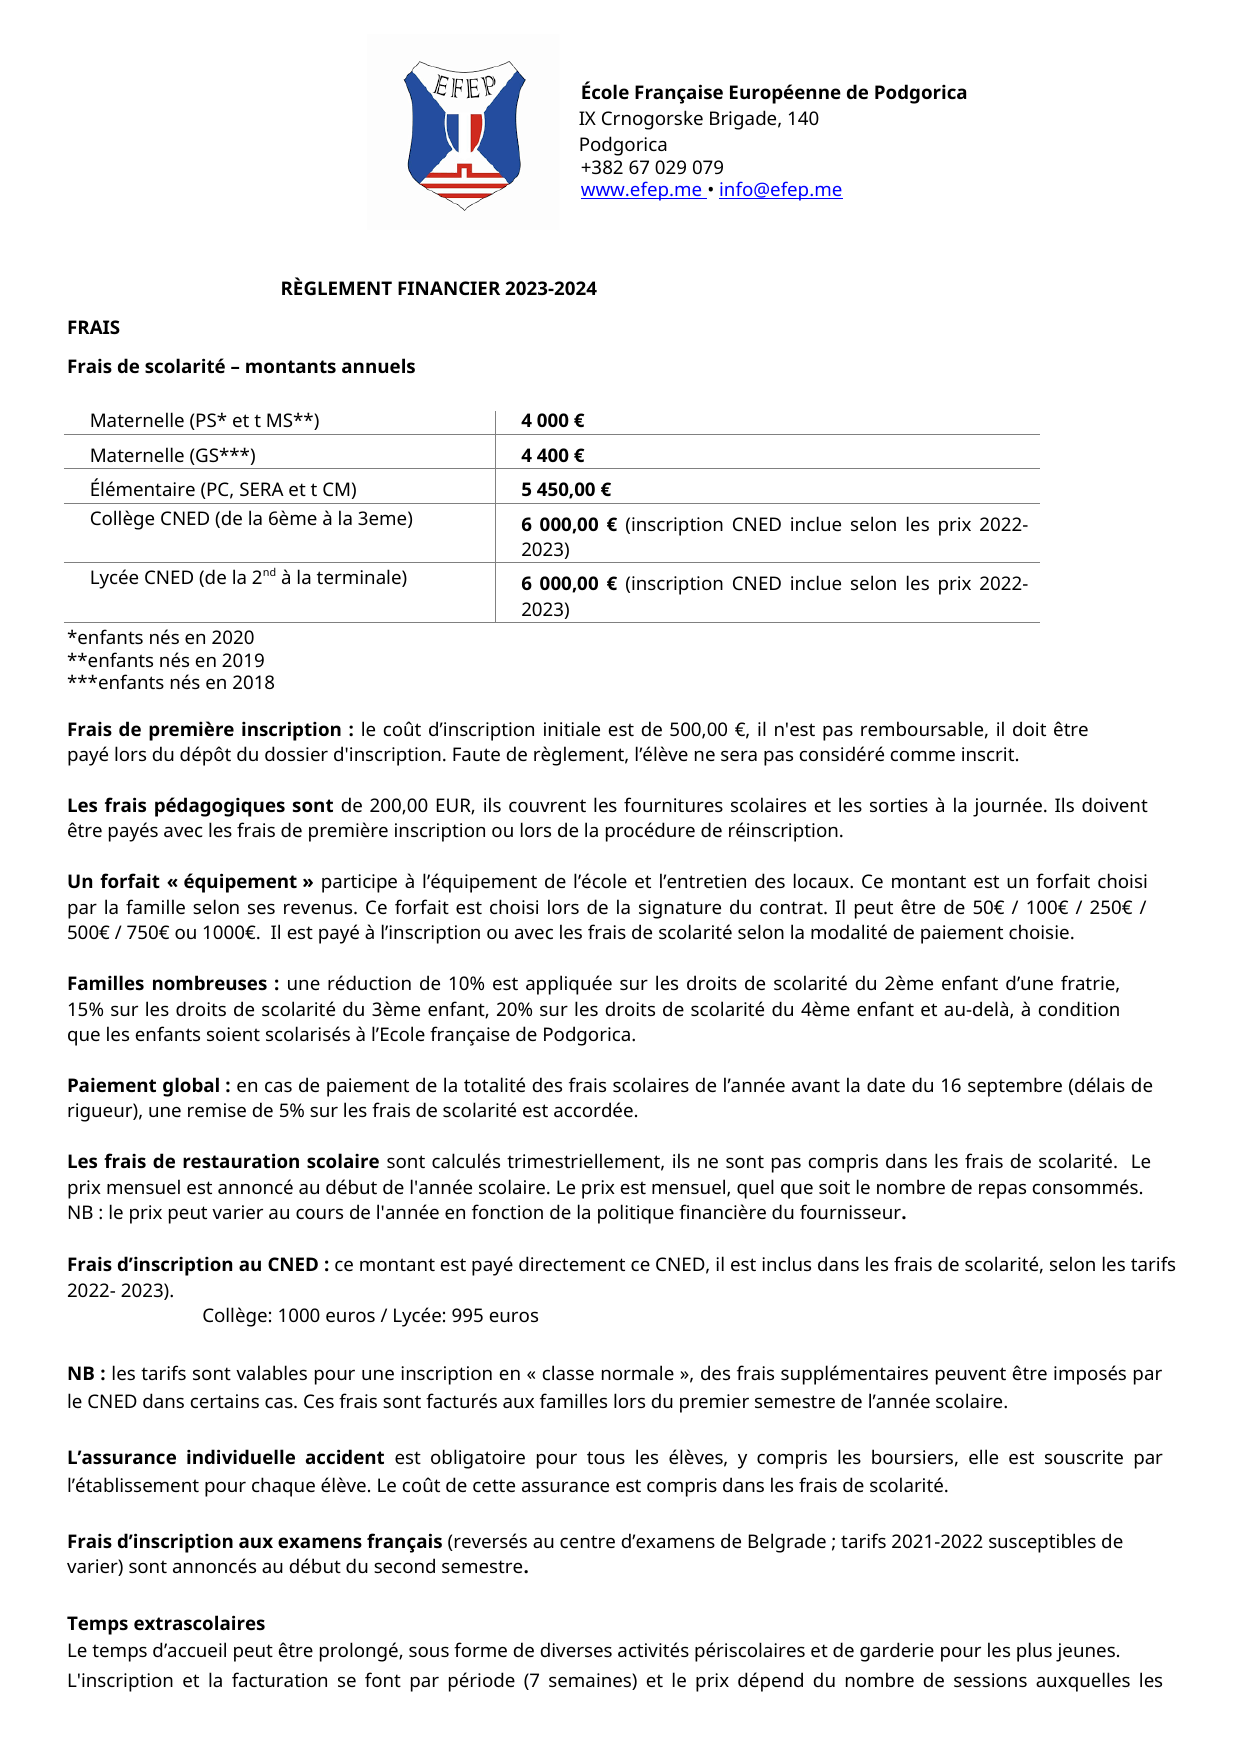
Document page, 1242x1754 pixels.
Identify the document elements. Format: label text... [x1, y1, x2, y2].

text Les frais pédagogiques sont de 200,00 EUR, ils couvrent les fournitures scolaires et les sorties à la journée. Ils doivent être payés avec les frais de première inscription ou lors de la procédure de réinscription. [67, 792, 1149, 843]
text Le temps d’accueil peut être prolongé, sous forme de diverses activités périscolaires et de garderie pour les plus jeunes. [67, 1638, 1165, 1663]
text Temps extrascolaires [67, 1610, 1177, 1636]
subtitle Frais d’inscription au CNED : ce montant est payé directement ce CNED, il est inclus dans les frais de scolarité, selon les tarifs 2022- 2023). [67, 1251, 1177, 1303]
text IX Crnogorske Brigade, 140 [578, 105, 982, 130]
text *enfants nés en 2020 [67, 624, 1177, 650]
table_header Maternelle (PS* et t MS**) [64, 411, 495, 434]
text Frais de première inscription : le coût d’inscription initiale est de 500,00 €, il n'est pas remboursable, il doit être payé lors du dépôt du dossier d'inscription. Faute de règlement, l’élève ne sera pas considéré comme inscrit. [67, 716, 1090, 767]
table_cell 6 000,00 € (inscription CNED inclue selon les prix 2022-2023) [496, 563, 1040, 622]
text NB : le prix peut varier au cours de l'année en fonction de la politique financière du fournisseur. [67, 1199, 1152, 1225]
text Un forfait « équipement » participe à l’équipement de l’école et l’entretien des locaux. Ce montant est un forfait choisi par la famille selon ses revenus. Ce forfait est choisi lors de la signature du contrat. Il peut être de 50€ / 100€ / 250€ / 500€ / 750€ ou 1000€. Il est payé à l’inscription ou avec les frais de scolarité selon la modalité de paiement choisie. [67, 868, 1149, 945]
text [67, 1668, 1165, 1693]
table_header 4 000 € [496, 411, 1040, 434]
text L’assurance individuelle accident est obligatoire pour tous les élèves, y compris les boursiers, elle est souscrite par l’établissement pour chaque élève. Le coût de cette assurance est compris dans les frais de scolarité. [67, 1444, 1164, 1498]
text Frais de scolarité – montants annuels [67, 354, 1177, 379]
text varier) sont annoncés au début du second semestre. [67, 1554, 1177, 1579]
text Podgorica [578, 131, 982, 156]
picture [367, 34, 560, 230]
text +382 67 029 079 [581, 157, 1177, 179]
table_cell Élémentaire (PC, SERA et t CM) [64, 469, 495, 502]
text FRAIS [67, 314, 1177, 340]
table_cell Collège CNED (de la 6ème à la 3eme) [64, 504, 495, 562]
text Paiement global : en cas de paiement de la totalité des frais scolaires de l’année avant la date du 16 septembre (délais de rigueur), une remise de 5% sur les frais de scolarité est accordée. [67, 1072, 1154, 1123]
text Les frais de restauration scolaire sont calculés trimestriellement, ils ne sont pas compris dans les frais de scolarité. Le prix mensuel est annoncé au début de l'année scolaire. Le prix est mensuel, quel que soit le nombre de repas consommés. [67, 1148, 1152, 1199]
text Collège: 1000 euros / Lycée: 995 euros [52, 1303, 1177, 1328]
table_cell Lycée CNED (de la 2nd à la terminale) [64, 563, 495, 622]
text Frais d’inscription aux examens français (reversés au centre d’examens de Belgrade ; tarifs 2021-2022 susceptibles de [67, 1528, 1177, 1554]
text ***enfants nés en 2018 [67, 672, 1177, 694]
table_cell Maternelle (GS***) [64, 435, 495, 468]
subtitle École Française Européenne de Podgorica [581, 79, 1177, 104]
text **enfants nés en 2019 [67, 650, 1177, 672]
table_cell 4 400 € [496, 435, 1040, 468]
table_cell 6 000,00 € (inscription CNED inclue selon les prix 2022-2023) [496, 504, 1040, 562]
text NB : les tarifs sont valables pour une inscription en « classe normale », des frais supplémentaires peuvent être imposés par le CNED dans certains cas. Ces frais sont facturés aux familles lors du premier semestre de l’année scolaire. [67, 1361, 1164, 1414]
subtitle RÈGLEMENT FINANCIER 2023-2024 [67, 275, 811, 301]
table_cell 5 450,00 € [496, 469, 1040, 502]
text www.efep.me • info@efep.me [581, 179, 1177, 201]
text Familles nombreuses : une réduction de 10% est appliquée sur les droits de scolarité du 2ème enfant d’une fratrie, 15% sur les droits de scolarité du 3ème enfant, 20% sur les droits de scolarité du 4ème enfant et au-delà, à condition que les enfants soient scolarisés à l’Ecole française de Podgorica. [67, 971, 1122, 1047]
